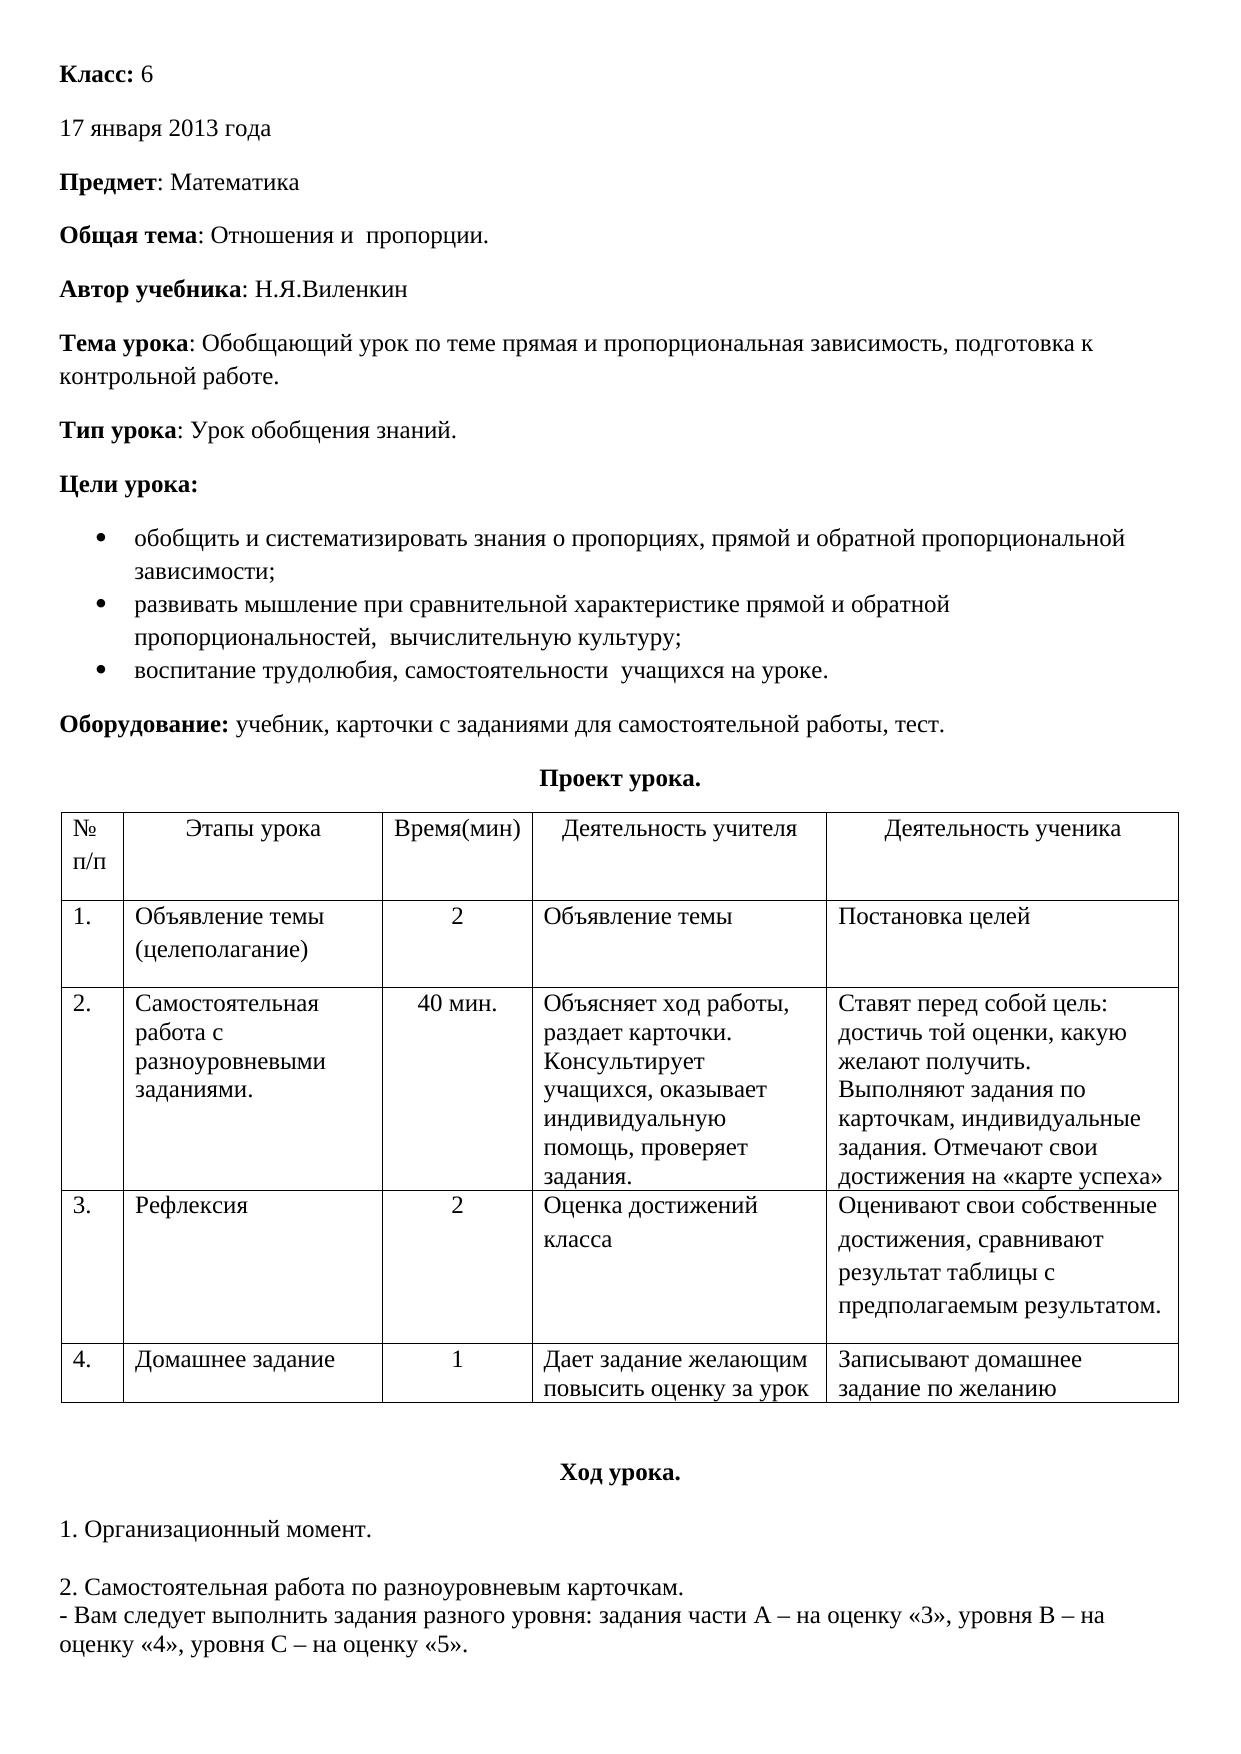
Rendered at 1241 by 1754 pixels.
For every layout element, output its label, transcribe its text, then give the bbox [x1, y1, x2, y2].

text 17 января 2013 года [59, 113, 1181, 142]
table_header Деятельность ученика [827, 813, 1178, 900]
table_cell Постановка целей [827, 901, 1178, 987]
table_cell Записывают домашнее задание по желанию [827, 1344, 1178, 1402]
text 2. Самостоятельная работа по разноуровневым карточкам. [59, 1572, 1181, 1600]
text Общая тема: Отношения и пропорции. [59, 221, 1181, 249]
text Проект урока. [59, 763, 1181, 791]
list обобщить и систематизировать знания о пропорциях, прямой и обратной пропорциональной зависимости; [97, 523, 1181, 585]
table_cell 4. [62, 1344, 123, 1402]
table_cell 3. [62, 1191, 123, 1343]
table_cell Дает задание желающим повысить оценку за урок [533, 1344, 826, 1402]
text - Вам следует выполнить задания разного уровня: задания части А – на оценку «3», уровня В – на оценку «4», уровня С – на оценку «5». [59, 1600, 1181, 1658]
table_header № п/п [62, 813, 123, 900]
table_cell Самостоятельная работа с разноуровневыми заданиями. [124, 988, 382, 1189]
table_header Время(мин) [383, 813, 532, 900]
text Тема урока: Обобщающий урок по теме прямая и пропорциональная зависимость, подготовка к контрольной работе. [59, 328, 1181, 390]
text Предмет: Математика [59, 167, 1181, 196]
table_cell Объявление темы [533, 901, 826, 987]
table_header Деятельность учителя [533, 813, 826, 900]
table_cell 1. [62, 901, 123, 987]
table_cell Рефлексия [124, 1191, 382, 1343]
table_header Этапы урока [124, 813, 382, 900]
table_cell Объявление темы (целеполагание) [124, 901, 382, 987]
text 1. Организационный момент. [59, 1514, 1181, 1543]
table_cell Ставят перед собой цель: достичь той оценки, какую желают получить. Выполняют задания по карточкам, индивидуальные задания. Отмечают свои достижения на «карте успеха» [827, 988, 1178, 1189]
table_cell 2. [62, 988, 123, 1189]
text Класс: 6 [59, 59, 1181, 88]
table_cell 1 [383, 1344, 532, 1402]
list воспитание трудолюбия, самостоятельности учащихся на уроке. [97, 655, 1181, 684]
table_cell 2 [383, 901, 532, 987]
text Цели урока: [59, 469, 1181, 498]
table_cell Домашнее задание [124, 1344, 382, 1402]
table_cell Объясняет ход работы, раздает карточки. Консультирует учащихся, оказывает индивидуальную помощь, проверяет задания. [533, 988, 826, 1189]
text Тип урока: Урок обобщения знаний. [59, 415, 1181, 444]
text Ход урока. [59, 1457, 1181, 1485]
list развивать мышление при сравнительной характеристике прямой и обратной пропорциональностей, вычислительную культуру; [97, 589, 1181, 651]
table_cell 2 [383, 1191, 532, 1343]
text Автор учебника: Н.Я.Виленкин [59, 274, 1181, 303]
text Оборудование: учебник, карточки с заданиями для самостоятельной работы, тест. [59, 709, 1181, 738]
table_cell Оценка достижений класса [533, 1191, 826, 1343]
table_cell Оценивают свои собственные достижения, сравнивают результат таблицы с предполагаемым результатом. [827, 1191, 1178, 1343]
table_cell 40 мин. [383, 988, 532, 1189]
